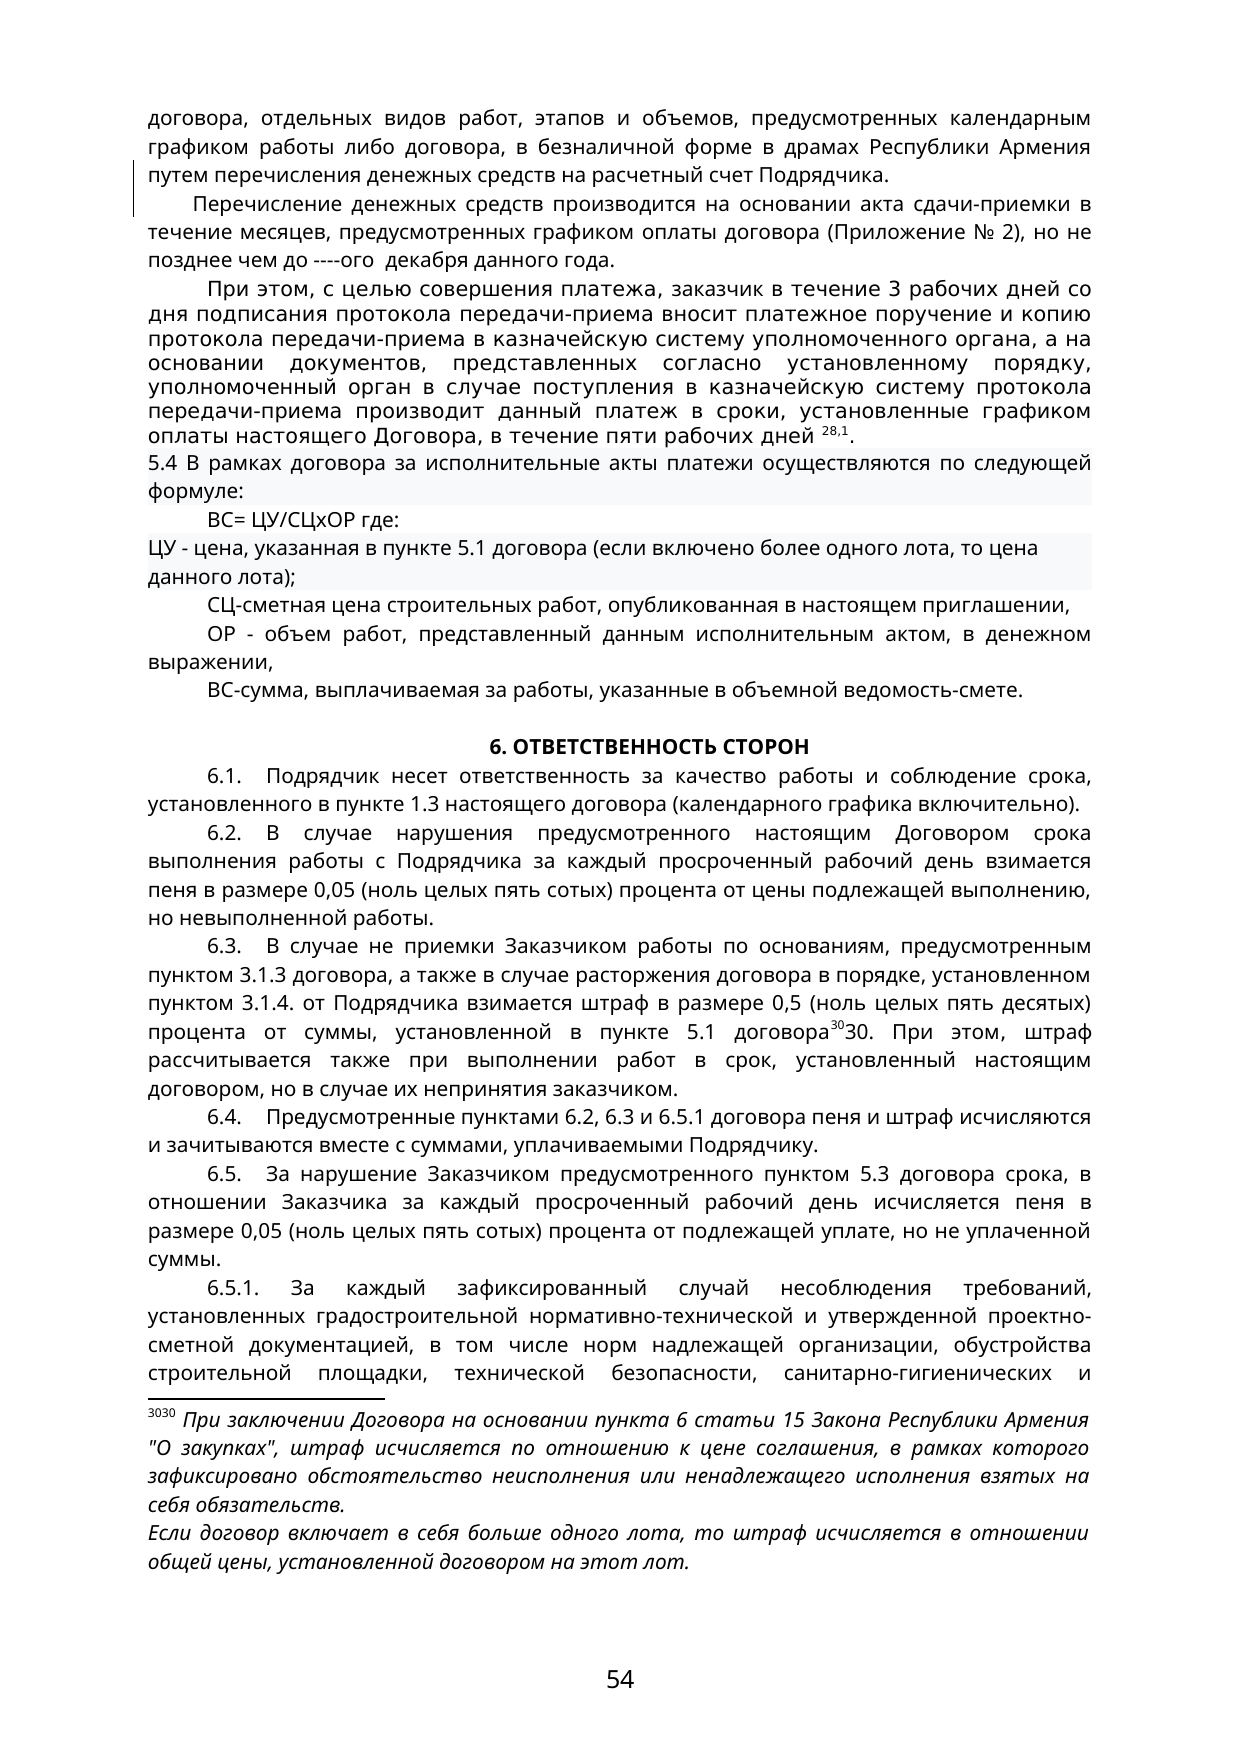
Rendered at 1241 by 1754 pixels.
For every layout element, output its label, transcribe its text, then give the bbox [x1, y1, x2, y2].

text 6.3. В случае не приемки Заказчиком работы по основаниям, предусмотренным пунктом 3.1.3 договора, а также в случае расторжения договора в порядке, установленном пунктом 3.1.4. от Подрядчика взимается штраф в размере 0,5 (ноль целых пять десятых) процента от суммы, установленной в пункте 5.1 договора30. При этом, штраф рассчитывается также при выполнении работ в срок, установленный настоящим договором, но в случае их непринятия заказчиком. [148, 932, 1092, 1102]
text ВС= ЦУ/СЦxОР где: [148, 505, 1092, 533]
text ВС-сумма, выплачиваемая за работы, указанные в объемной ведомость-смете. [148, 676, 1092, 704]
text 6. ОТВЕТСТВЕННОСТЬ СТОРОН [148, 732, 1092, 761]
text 5.4 В рамках договора за исполнительные акты платежи осуществляются по следующей формуле: [148, 448, 1092, 505]
text СЦ-сметная цена строительных работ, опубликованная в настоящем приглашении, [148, 590, 1092, 619]
text 6.4. Предусмотренные пунктами 6.2, 6.3 и 6.5.1 договора пеня и штраф исчисляются и зачитываются вместе с суммами, уплачиваемыми Подрядчику. [148, 1102, 1092, 1159]
text 6.5. За нарушение Заказчиком предусмотренного пунктом 5.3 договора срока, в отношении Заказчика за каждый просроченный рабочий день исчисляется пеня в размере 0,05 (ноль целых пять сотых) процента от подлежащей уплате, но не уплаченной суммы. [148, 1159, 1092, 1273]
text ОР - объем работ, представленный данным исполнительным актом, в денежном выражении, [148, 619, 1092, 676]
text При этом, с целью совершения платежа, заказчик в течение 3 рабочих дней со дня подписания протокола передачи-приема вносит платежное поручение и копию протокола передачи-приема в казначейскую систему уполномоченного органа, а на основании документов, представленных согласно установленному порядку, уполномоченный орган в случае поступления в казначейскую систему протокола передачи-приема производит данный платеж в сроки, установленные графиком օплаты настоящего Договора, в течение пяти рабочих дней 28,1. [148, 274, 1092, 448]
text Перечисление денежных средств производится на основании акта сдачи-приемки в течение месяцев, предусмотренных графиком оплаты договора (Приложение № 2), но не позднее чем до ----ого декабря данного года. [148, 189, 1092, 274]
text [148, 1273, 1092, 1387]
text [148, 103, 1092, 189]
text 6.1. Подрядчик несет ответственность за качество работы и соблюдение срока, установленного в пункте 1.3 настоящего договора (календарного графика включительно). [148, 761, 1092, 818]
text 6.2. В случае нарушения предусмотренного настоящим Договором срока выполнения работы с Подрядчика за каждый просроченный рабочий день взимается пеня в размере 0,05 (ноль целых пять сотых) процента от цены подлежащей выполнению, но невыполненной работы. [148, 818, 1092, 932]
text ЦУ - цена, указанная в пункте 5.1 договора (если включено более одного лота, то цена данного лота); [148, 533, 1092, 590]
